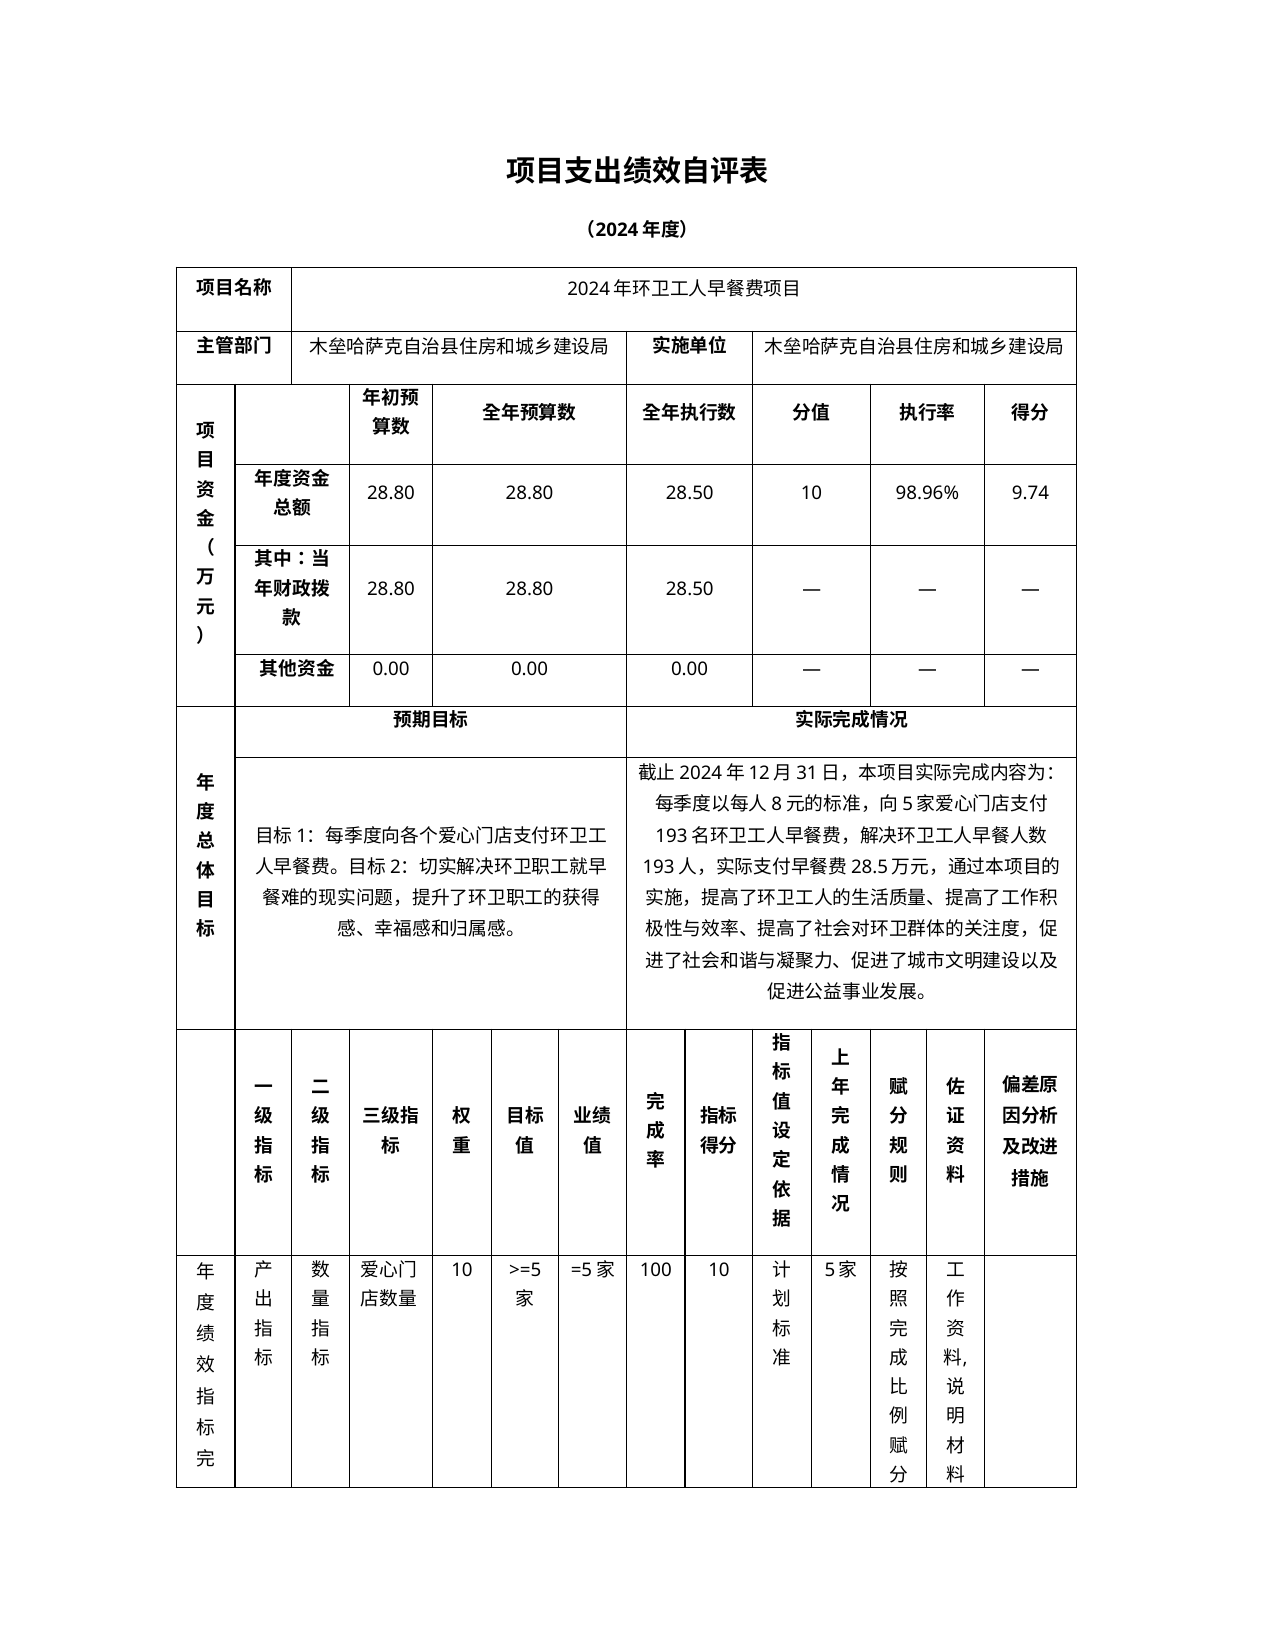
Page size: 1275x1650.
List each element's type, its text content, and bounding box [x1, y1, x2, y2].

table_cell 28.80 [433, 465, 626, 544]
table_cell 28.80 [433, 546, 626, 654]
table_cell 业绩值 [559, 1030, 626, 1255]
table_cell — [753, 655, 870, 706]
table_cell [236, 385, 349, 464]
table_cell 全年执行数 [627, 385, 752, 464]
table_cell — [753, 546, 870, 654]
table_cell 截止2024年12月31日，本项目实际完成内容为：每季度以每人8元的标准，向5家爱心门店支付193名环卫工人早餐费，解决环卫工人早餐人数193人，实际支付早餐费28.5万元，通过本项目的实施，提高了环卫工人的生活质量、提高了工作积极性与效率、提高了社会对环卫群体的关注度，促进了社会和谐与凝聚力、促进了城市文明建设以及促进公益事业发展。 [627, 758, 1076, 1028]
table_cell 赋分规则 [871, 1030, 926, 1255]
table_cell — [871, 546, 984, 654]
table_cell 一级指标 [236, 1030, 291, 1255]
table_cell 年度资金总额 [236, 465, 349, 544]
table_cell 实际完成情况 [627, 707, 1076, 757]
table_cell =5家 [559, 1256, 626, 1487]
table_cell 28.80 [350, 546, 432, 654]
table_cell 10 [686, 1256, 752, 1487]
table_cell [177, 1030, 234, 1255]
table_cell [985, 1256, 1076, 1487]
table_cell 预期目标 [236, 707, 626, 757]
table_cell 执行率 [871, 385, 984, 464]
table_cell 0.00 [350, 655, 432, 706]
table_cell 完成率 [627, 1030, 684, 1255]
table_cell 28.50 [627, 546, 752, 654]
table_cell 10 [753, 465, 870, 544]
table_cell 0.00 [627, 655, 752, 706]
table_cell 主管部门 [177, 332, 291, 383]
table_cell 按照完成比例赋分 [871, 1256, 926, 1487]
table_cell 计划标准 [753, 1256, 811, 1487]
table_cell 年度总体目标 [177, 707, 234, 1028]
table_cell 权重 [433, 1030, 491, 1255]
table_cell 佐证资料 [927, 1030, 984, 1255]
table_cell 全年预算数 [433, 385, 626, 464]
table_cell 年初预算数 [350, 385, 432, 464]
table_cell 5家 [812, 1256, 870, 1487]
table_cell 偏差原因分析及改进措施 [985, 1030, 1076, 1255]
table_cell 实施单位 [627, 332, 752, 383]
table_cell 其中：当年财政拨款 [236, 546, 349, 654]
table_cell 爱心门店数量 [350, 1256, 432, 1487]
text （2024年度） [187, 216, 1087, 242]
table_cell >=5家 [492, 1256, 558, 1487]
table_cell 0.00 [433, 655, 626, 706]
text 项目支出绩效自评表 [187, 150, 1087, 190]
table_cell 木垒哈萨克自治县住房和城乡建设局 [292, 332, 626, 383]
table_cell 项目资金 （万元） [177, 385, 234, 706]
table_cell — [871, 655, 984, 706]
table_cell 上年完成情况 [812, 1030, 870, 1255]
table_cell 二级指标 [292, 1030, 349, 1255]
table_cell — [985, 655, 1076, 706]
table_cell — [985, 546, 1076, 654]
table_cell 9.74 [985, 465, 1076, 544]
table_cell 其他资金 [236, 655, 349, 706]
table_cell 28.80 [350, 465, 432, 544]
table_cell 年度绩效指标完成情况 [177, 1256, 234, 1487]
table_cell 数量指标 [292, 1256, 349, 1487]
table_header 项目名称 [177, 268, 291, 331]
table_cell 三级指标 [350, 1030, 432, 1255]
table_cell 产出指标 [236, 1256, 291, 1487]
table_cell 目标1：每季度向各个爱心门店支付环卫工人早餐费。目标2：切实解决环卫职工就早餐难的现实问题，提升了环卫职工的获得感、幸福感和归属感。 [236, 758, 626, 1028]
table_cell 木垒哈萨克自治县住房和城乡建设局 [753, 332, 1076, 383]
table_cell 指标值设定依据 [753, 1030, 811, 1255]
table_cell 98.96% [871, 465, 984, 544]
table_cell 10 [433, 1256, 491, 1487]
table_cell 得分 [985, 385, 1076, 464]
table_header 2024年环卫工人早餐费项目 [292, 268, 1076, 331]
table_cell 分值 [753, 385, 870, 464]
table_cell 目标值 [492, 1030, 558, 1255]
table_cell 指标得分 [686, 1030, 752, 1255]
table_cell 100 [627, 1256, 684, 1487]
table_cell 28.50 [627, 465, 752, 544]
table_cell 工作资料,说明材料 [927, 1256, 984, 1487]
